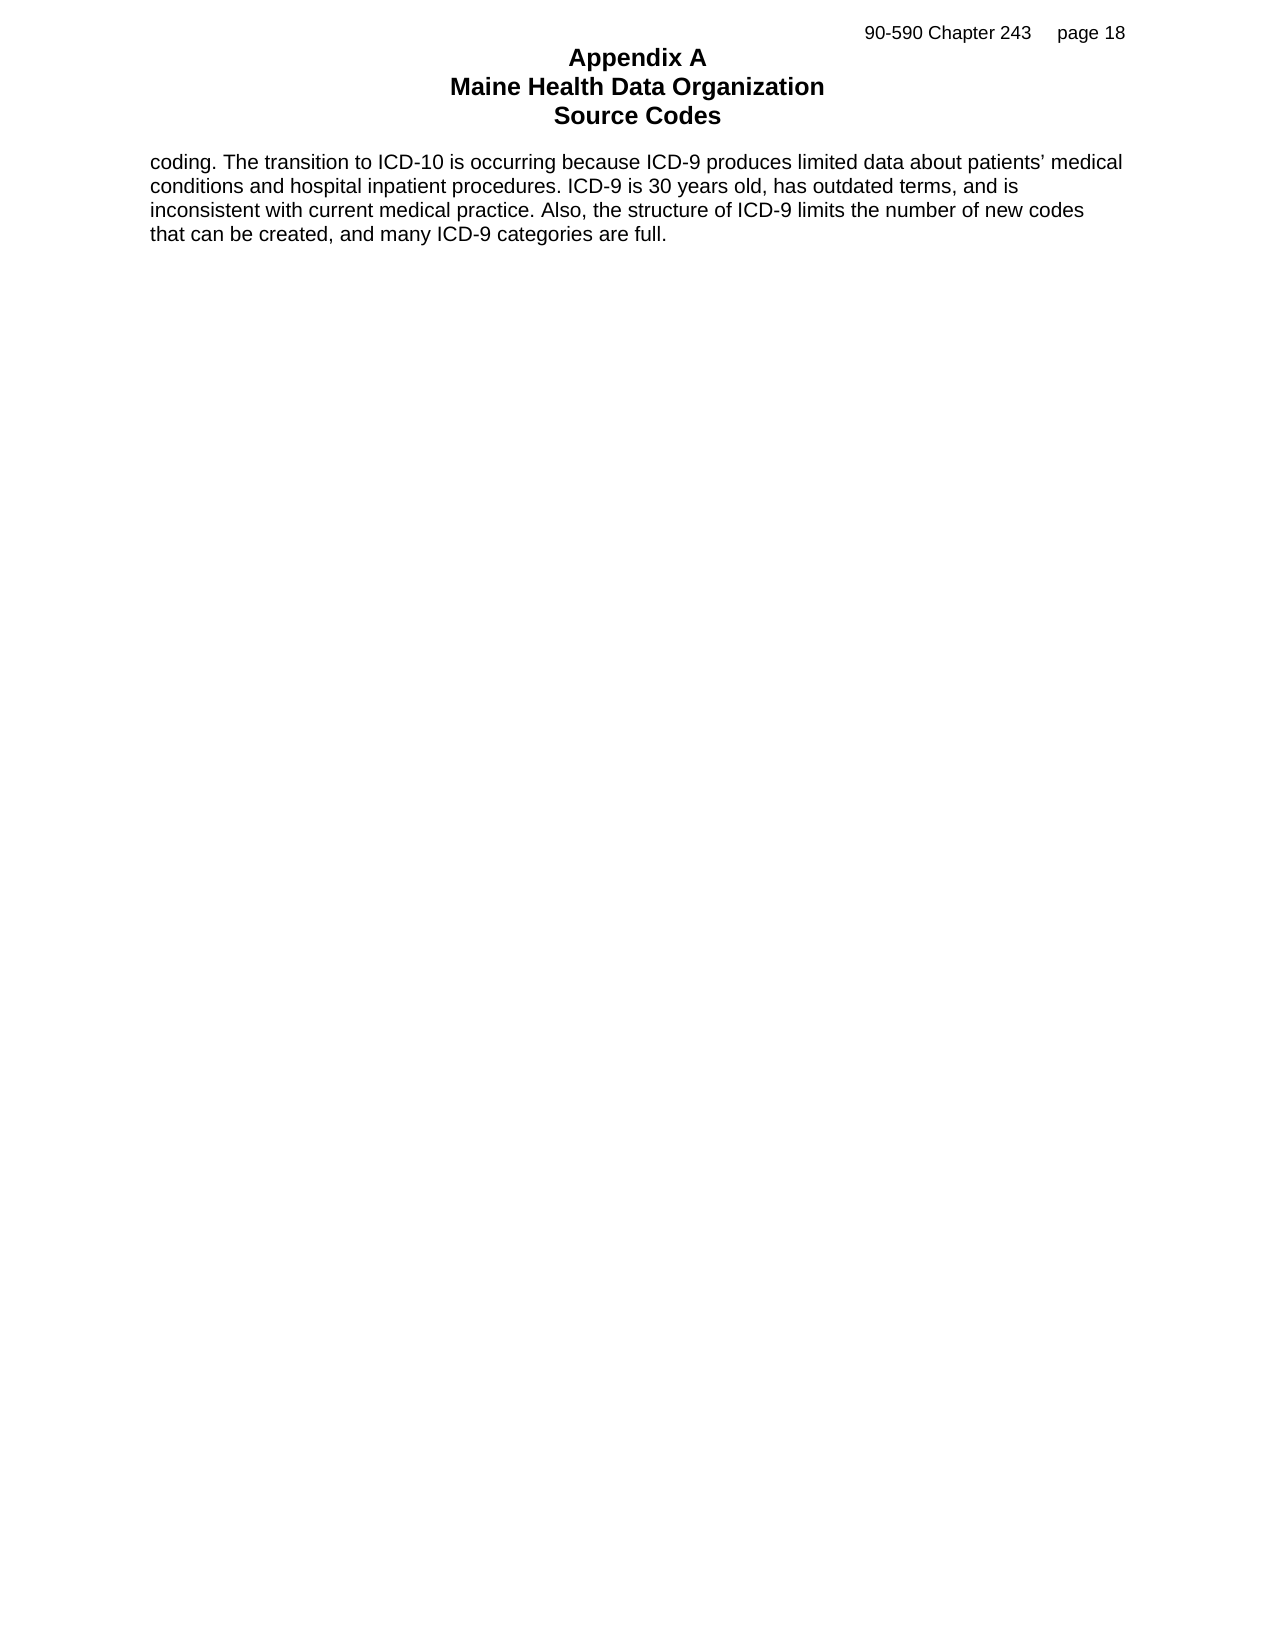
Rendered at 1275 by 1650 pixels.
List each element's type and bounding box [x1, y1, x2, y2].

text [150, 150, 1125, 246]
